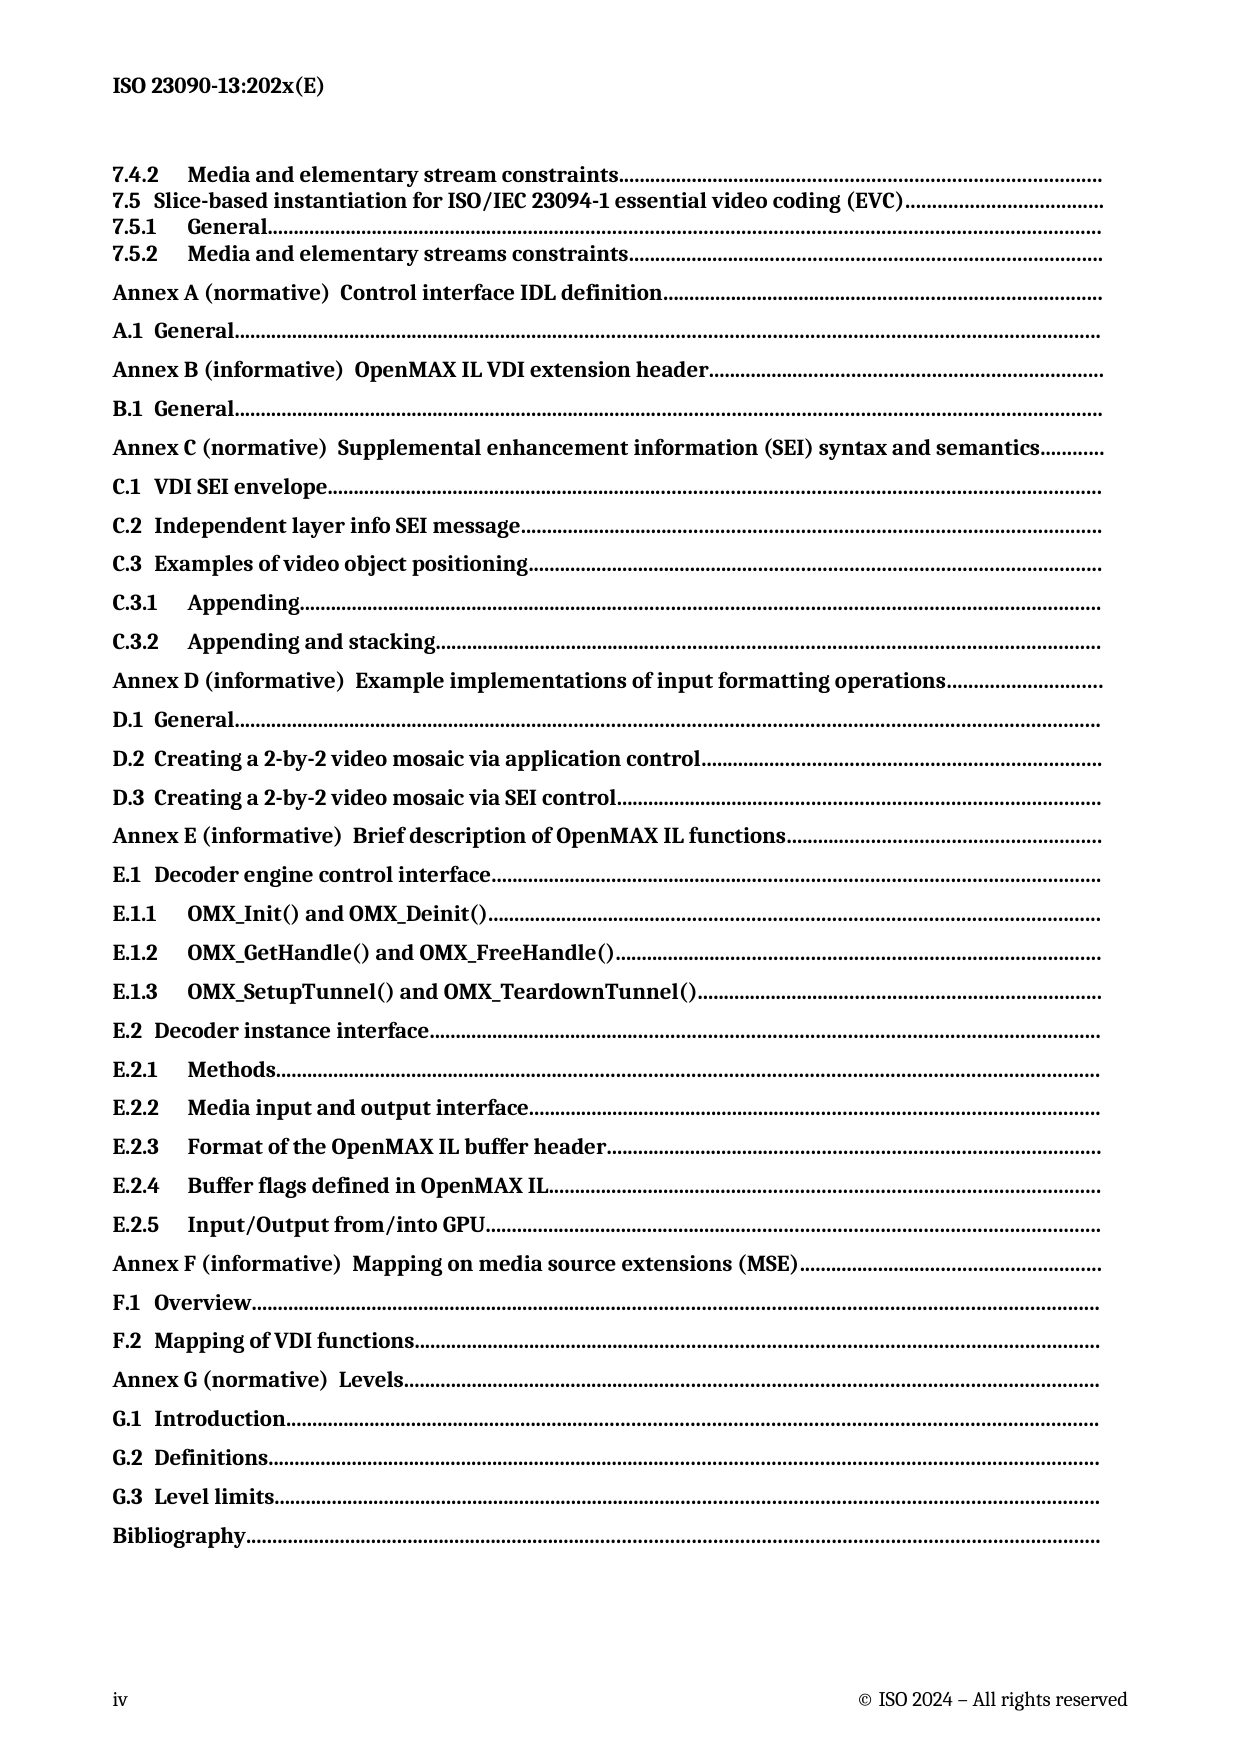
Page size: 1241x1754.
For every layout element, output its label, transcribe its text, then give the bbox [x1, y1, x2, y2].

text E.1.2 OMX_GetHandle() and OMX_FreeHandle() 43 [112, 940, 1076, 966]
text E.2 Decoder instance interface 43 [112, 1017, 1076, 1044]
text 7.5.2 Media and elementary streams constraints 27 [112, 240, 1076, 267]
text Annex D (informative) Example implementations of input formatting operations 39 [112, 668, 1076, 694]
text C.1 VDI SEI envelope 32 [112, 473, 1076, 500]
text E.2.4 Buffer flags defined in OpenMAX IL 45 [112, 1173, 1076, 1199]
text E.1.3 OMX_SetupTunnel() and OMX_TeardownTunnel() 43 [112, 979, 1076, 1005]
text Annex B (informative) OpenMAX IL VDI extension header 31 [112, 357, 1076, 383]
text Annex A (normative) Control interface IDL definition 30 [112, 279, 1076, 306]
text C.3 Examples of video object positioning 35 [112, 551, 1076, 578]
text 7.5.1 General 27 [112, 214, 1076, 240]
text A.1 General 30 [112, 318, 1076, 344]
text D.3 Creating a 2-by-2 video mosaic via SEI control 42 [112, 784, 1076, 811]
text G.2 Definitions 48 [112, 1445, 1076, 1471]
text Annex E (informative) Brief description of OpenMAX IL functions 43 [112, 823, 1076, 849]
text C.3.2 Appending and stacking 36 [112, 629, 1076, 655]
text E.2.2 Media input and output interface 44 [112, 1095, 1076, 1122]
text 7.5 Slice-based instantiation for ISO/IEC 23094-1 essential video coding (EVC) 27 [112, 188, 1076, 214]
text D.1 General 39 [112, 707, 1076, 733]
text G.1 Introduction 48 [112, 1406, 1076, 1432]
text Bibliography 50 [112, 1523, 1076, 1549]
text Annex G (normative) Levels 48 [112, 1367, 1076, 1393]
text F.2 Mapping of VDI functions 46 [112, 1328, 1076, 1355]
text G.3 Level limits 49 [112, 1484, 1076, 1510]
text E.2.5 Input/Output from/into GPU 45 [112, 1212, 1076, 1238]
text C.3.1 Appending 35 [112, 590, 1076, 616]
text Annex F (informative) Mapping on media source extensions (MSE) 46 [112, 1251, 1076, 1277]
text Annex C (normative) Supplemental enhancement information (SEI) syntax and semantics 32 [112, 435, 1076, 461]
text B.1 General 31 [112, 396, 1076, 422]
text E.2.1 Methods 43 [112, 1056, 1076, 1083]
text F.1 Overview 46 [112, 1289, 1076, 1316]
text E.1.1 OMX_Init() and OMX_Deinit() 43 [112, 901, 1076, 927]
text E.1 Decoder engine control interface 43 [112, 862, 1076, 888]
text D.2 Creating a 2-by-2 video mosaic via application control 39 [112, 746, 1076, 772]
text E.2.3 Format of the OpenMAX IL buffer header 45 [112, 1134, 1076, 1160]
text C.2 Independent layer info SEI message 32 [112, 512, 1076, 539]
text 7.4.2 Media and elementary stream constraints 25 [112, 161, 1076, 188]
